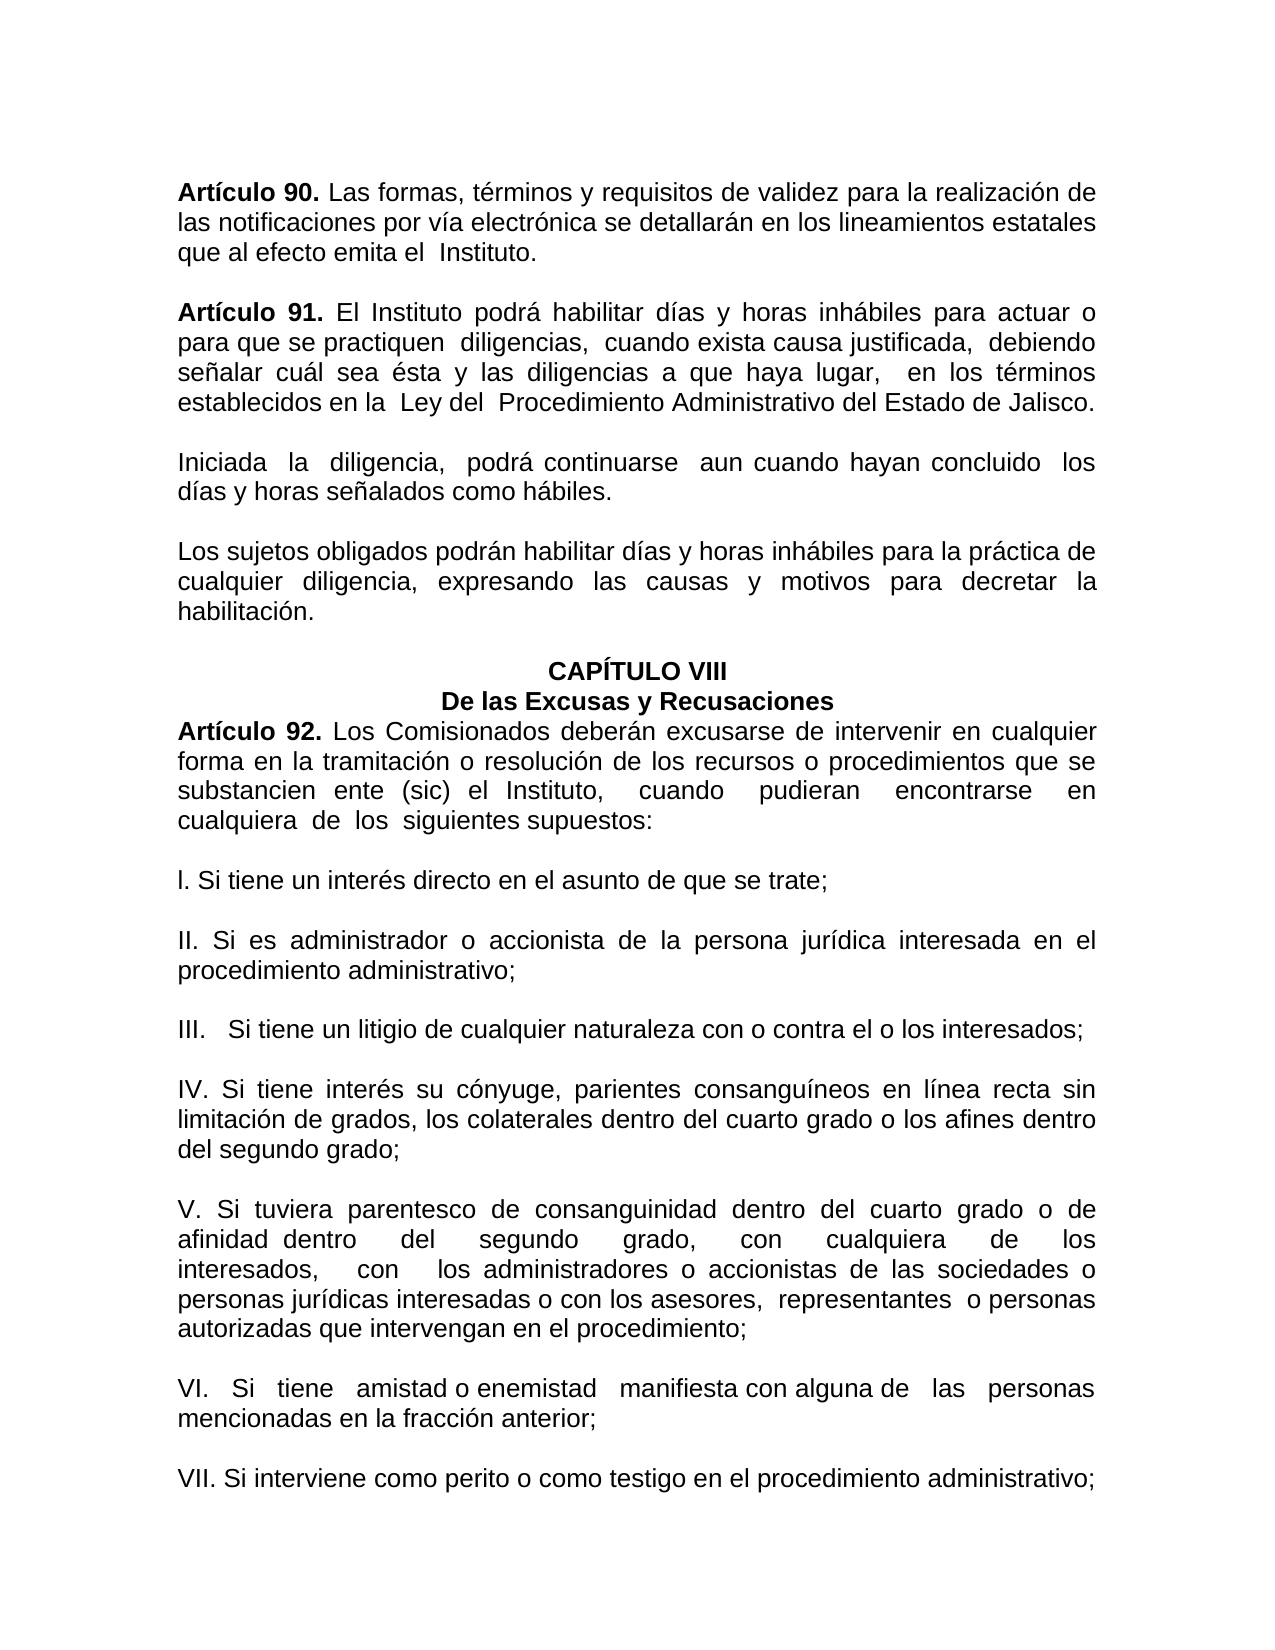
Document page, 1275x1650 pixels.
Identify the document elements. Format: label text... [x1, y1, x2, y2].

text De las Excusas y Recusaciones [177, 686, 1098, 716]
text VII. Si interviene como perito o como testigo en el procedimiento administrativo; [177, 1463, 1098, 1493]
text Artículo 91. El Instituto podrá habilitar días y horas inhábiles para actuar o para que se practiquen diligencias, cuando exista causa justificada, debiendo señalar cuál sea ésta y las diligencias a que haya lugar, en los términos establecidos en la Ley del Procedimiento Administrativo del Estado de Jalisco. [177, 297, 1098, 417]
text l. Si tiene un interés directo en el asunto de que se trate; [177, 865, 1098, 895]
text II. Si es administrador o accionista de la persona jurídica interesada en el procedimiento administrativo; [177, 925, 1098, 985]
text III. Si tiene un litigio de cualquier naturaleza con o contra el o los interesados; [177, 1014, 1098, 1044]
text V. Si tuviera parentesco de consanguinidad dentro del cuarto grado o de afinidad dentro del segundo grado, con cualquiera de los interesados, con los administradores o accionistas de las sociedades o personas jurídicas interesadas o con los asesores, representantes o personas autorizadas que intervengan en el procedimiento; [177, 1194, 1098, 1343]
text IV. Si tiene interés su cónyuge, parientes consanguíneos en línea recta sin limitación de grados, los colaterales dentro del cuarto grado o los afines dentro del segundo grado; [177, 1074, 1098, 1164]
text Los sujetos obligados podrán habilitar días y horas inhábiles para la práctica de cualquier diligencia, expresando las causas y motivos para decretar la habilitación. [177, 536, 1098, 626]
text Artículo 90. Las formas, términos y requisitos de validez para la realización de las notificaciones por vía electrónica se detallarán en los lineamientos estatales que al efecto emita el Instituto. [177, 177, 1098, 267]
text Iniciada la diligencia, podrá continuarse aun cuando hayan concluido los días y horas señalados como hábiles. [177, 447, 1098, 506]
text Artículo 92. Los Comisionados deberán excusarse de intervenir en cualquier forma en la tramitación o resolución de los recursos o procedimientos que se substancien ente (sic) el Instituto, cuando pudieran encontrarse en cualquiera de los siguientes supuestos: [177, 716, 1098, 835]
text CAPÍTULO VIII [177, 656, 1098, 686]
text VI. Si tiene amistad o enemistad manifiesta con alguna de las personas mencionadas en la fracción anterior; [177, 1373, 1098, 1433]
